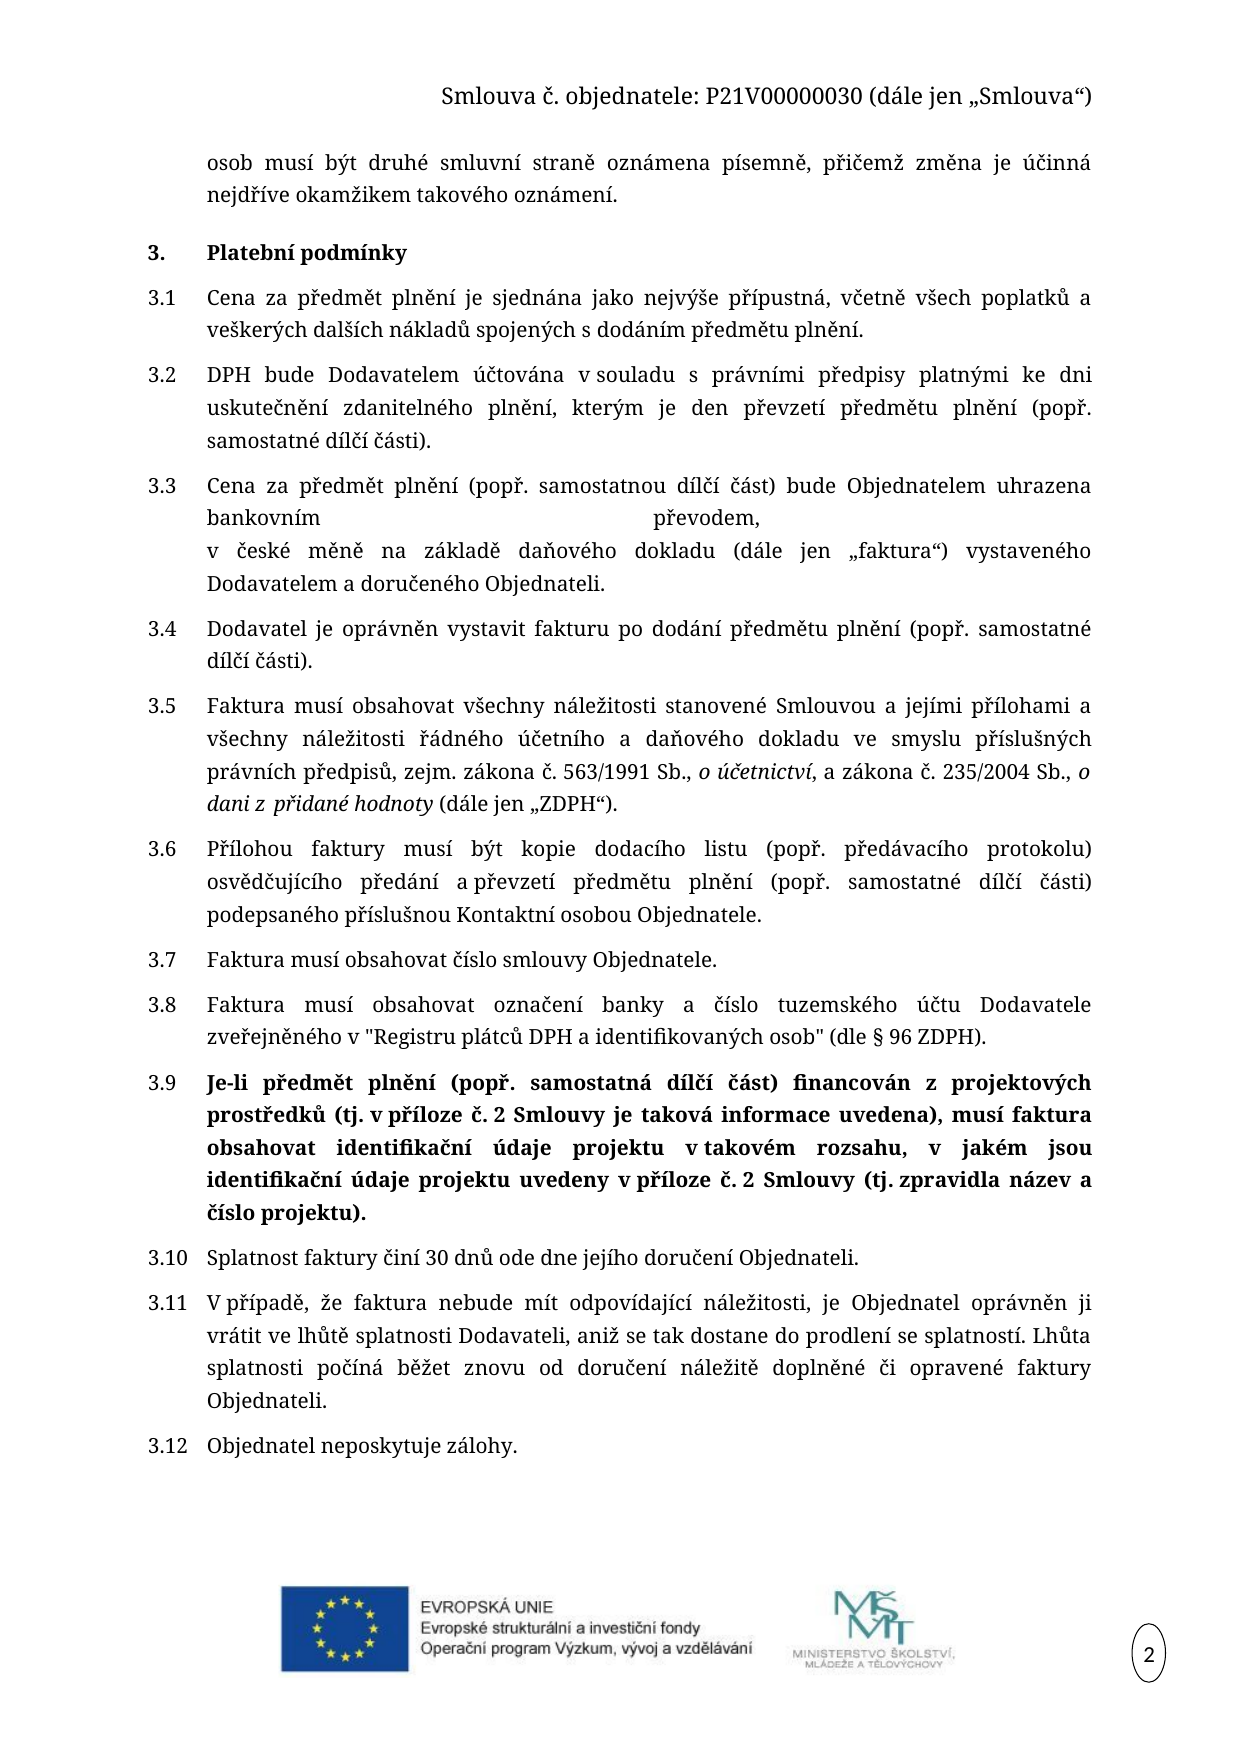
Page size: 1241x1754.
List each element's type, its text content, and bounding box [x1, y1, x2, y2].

list V případě, že faktura nebude mít odpovídající náležitosti, je Objednatel oprávněn ji vrátit ve lhůtě splatnosti Dodavateli, aniž se tak dostane do prodlení se splatností. Lhůta splatnosti počíná běžet znovu od doručení náležitě doplněné či opravené faktury Objednateli. [148, 1288, 1093, 1414]
list Cena za předmět plnění je sjednána jako nejvýše přípustná, včetně všech poplatků a veškerých dalších nákladů spojených s dodáním předmětu plnění. [148, 283, 1093, 344]
list Splatnost faktury činí 30 dnů ode dne jejího doručení Objednateli. [148, 1243, 1093, 1272]
list Je-li předmět plnění (popř. samostatná dílčí část) financován z projektových prostředků (tj. v příloze č. 2 Smlouvy je taková informace uvedena), musí faktura obsahovat identifikační údaje projektu v takovém rozsahu, v jakém jsou identifikační údaje projektu uvedeny v příloze č. 2 Smlouvy (tj. zpravidla název a číslo projektu). [148, 1068, 1093, 1226]
list Přílohou faktury musí být kopie dodacího listu (popř. předávacího protokolu) osvědčujícího předání a převzetí předmětu plnění (popř. samostatné dílčí části) podepsaného příslušnou Kontaktní osobou Objednatele. [148, 834, 1093, 928]
list Faktura musí obsahovat číslo smlouvy Objednatele. [148, 945, 1093, 973]
list Platební podmínky [148, 238, 1093, 266]
list Faktura musí obsahovat označení banky a číslo tuzemského účtu Dodavatele zveřejněného v "Registru plátců DPH a identifikovaných osob" (dle § 96 ZDPH). [148, 990, 1093, 1051]
list DPH bude Dodavatelem účtována v souladu s právními předpisy platnými ke dni uskutečnění zdanitelného plnění, kterým je den převzetí předmětu plnění (popř. samostatné dílčí části). [148, 361, 1093, 454]
list Objednatel neposkytuje zálohy. [148, 1431, 1093, 1459]
list Dodavatel je oprávněn vystavit fakturu po dodání předmětu plnění (popř. samostatné dílčí části). [148, 614, 1093, 675]
picture [278, 1581, 962, 1678]
list Faktura musí obsahovat všechny náležitosti stanovené Smlouvou a jejími přílohami a všechny náležitosti řádného účetního a daňového dokladu ve smyslu příslušných právních předpisů, zejm. zákona č. 563/1991 Sb., o účetnictví, a zákona č. 235/2004 Sb., o dani z přidané hodnoty (dále jen „ZDPH“). [148, 692, 1093, 818]
list Cena za předmět plnění (popř. samostatnou dílčí část) bude Objednatelem uhrazena bankovním převodem, v české měně na základě daňového dokladu (dále jen „faktura“) vystaveného Dodavatelem a doručeného Objednateli. [148, 471, 1093, 597]
